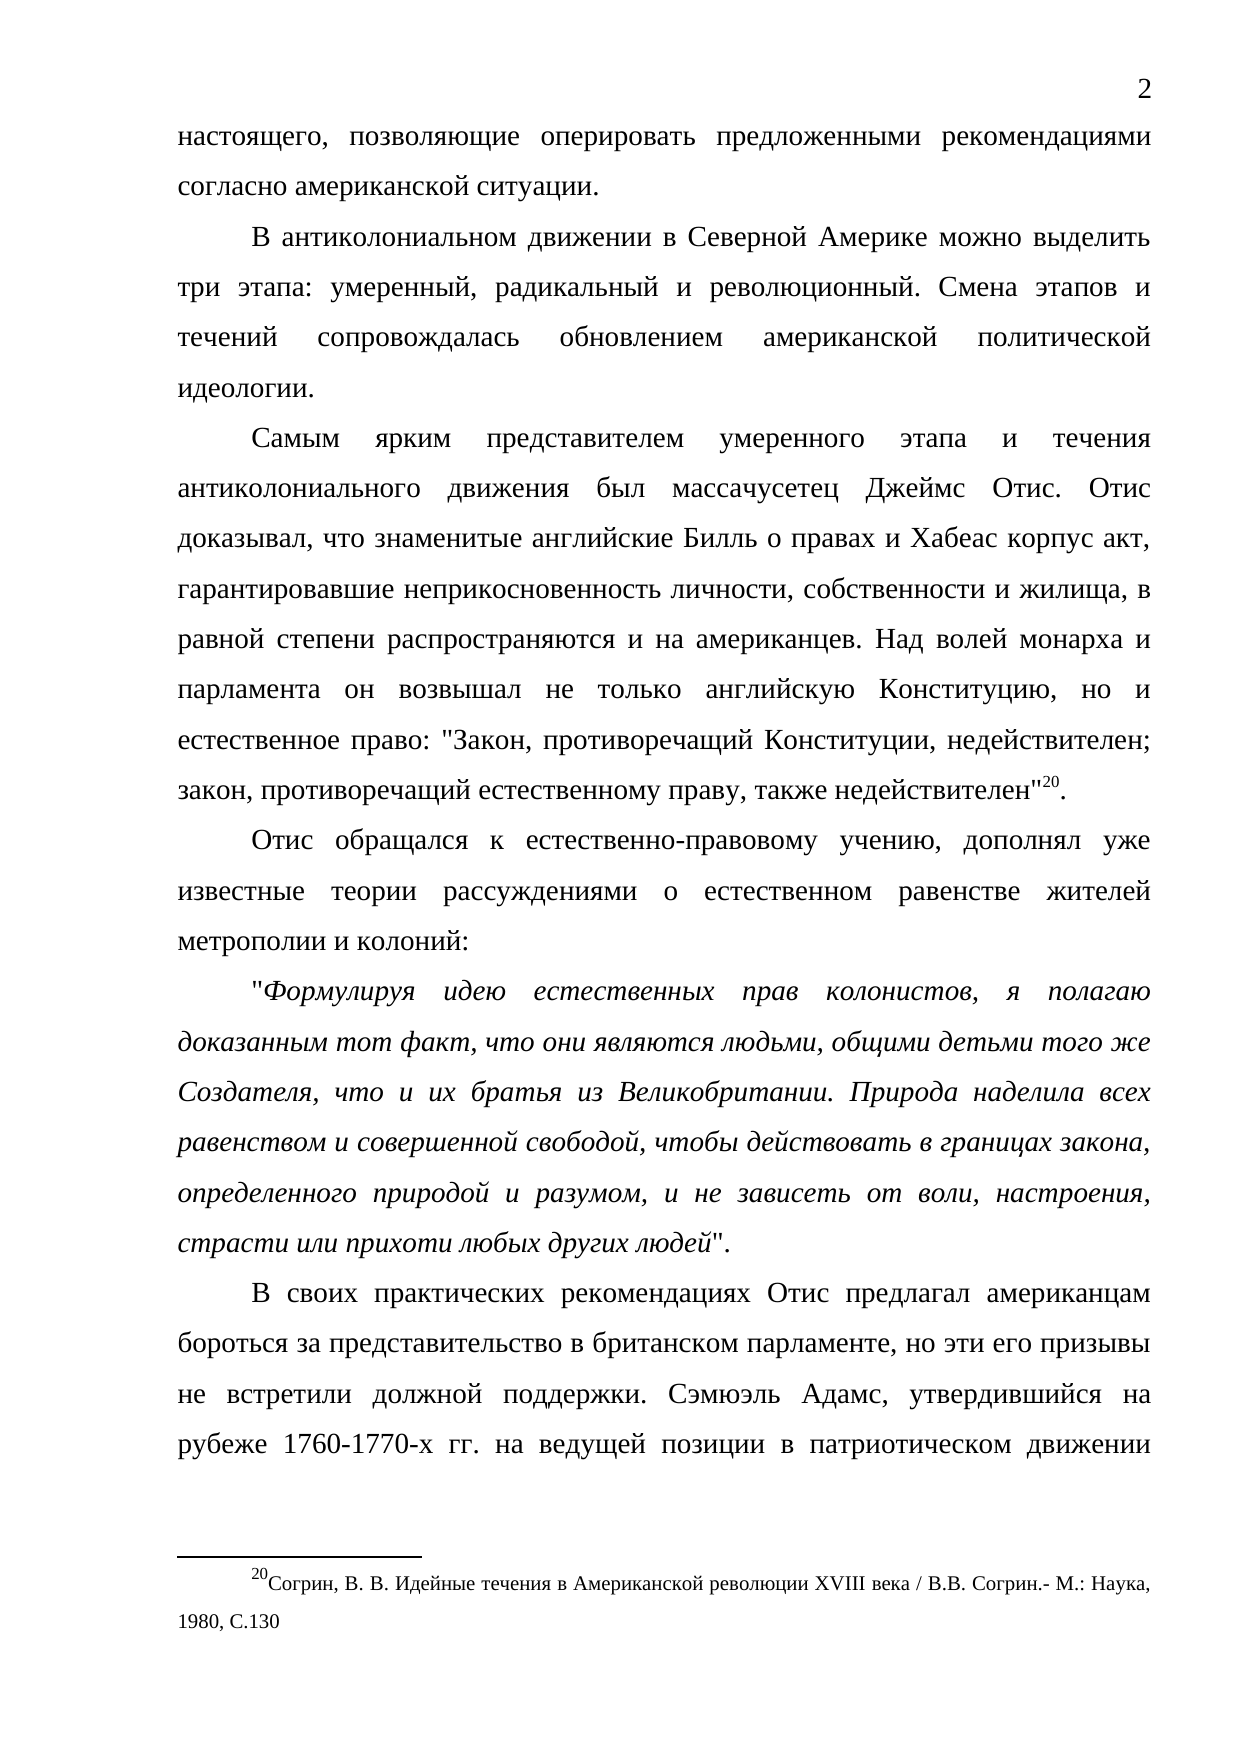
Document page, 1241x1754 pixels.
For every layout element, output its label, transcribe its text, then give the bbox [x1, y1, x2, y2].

text "Формулируя идею естественных прав колонистов, я полагаю доказанным тот факт, что они являются людьми, общими детьми того же Создателя, что и их братья из Великобритании. Природа наделила всех равенством и совершенной свободой, чтобы действовать в границах закона, определенного природой и разумом, и не зависеть от воли, настроения, страсти или прихоти любых других людей". [177, 973, 1152, 1258]
text В антиколониальном движении в Северной Америке можно выделить три этапа: умеренный, радикальный и революционный. Смена этапов и течений сопровождалась обновлением американской политической идеологии. [177, 219, 1152, 403]
text Отис обращался к естественно-правовому учению, дополнял уже известные теории рассуждениями о естественном равенстве жителей метрополии и колоний: [177, 822, 1152, 957]
text Самым ярким представителем умеренного этапа и течения антиколониального движения был массачусетец Джеймс Отис. Отис доказывал, что знаменитые английские Билль о правах и Хабеас корпус акт, гарантировавшие неприкосновенность личности, собственности и жилища, в равной степени распространяются и на американцев. Над волей монарха и парламента он возвышал не только английскую Конституцию, но и естественное право: "Закон, противоречащий Конституции, недействителен; закон, противоречащий естественному праву, также недействителен". [177, 420, 1152, 806]
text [177, 118, 1152, 202]
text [177, 1275, 1152, 1460]
